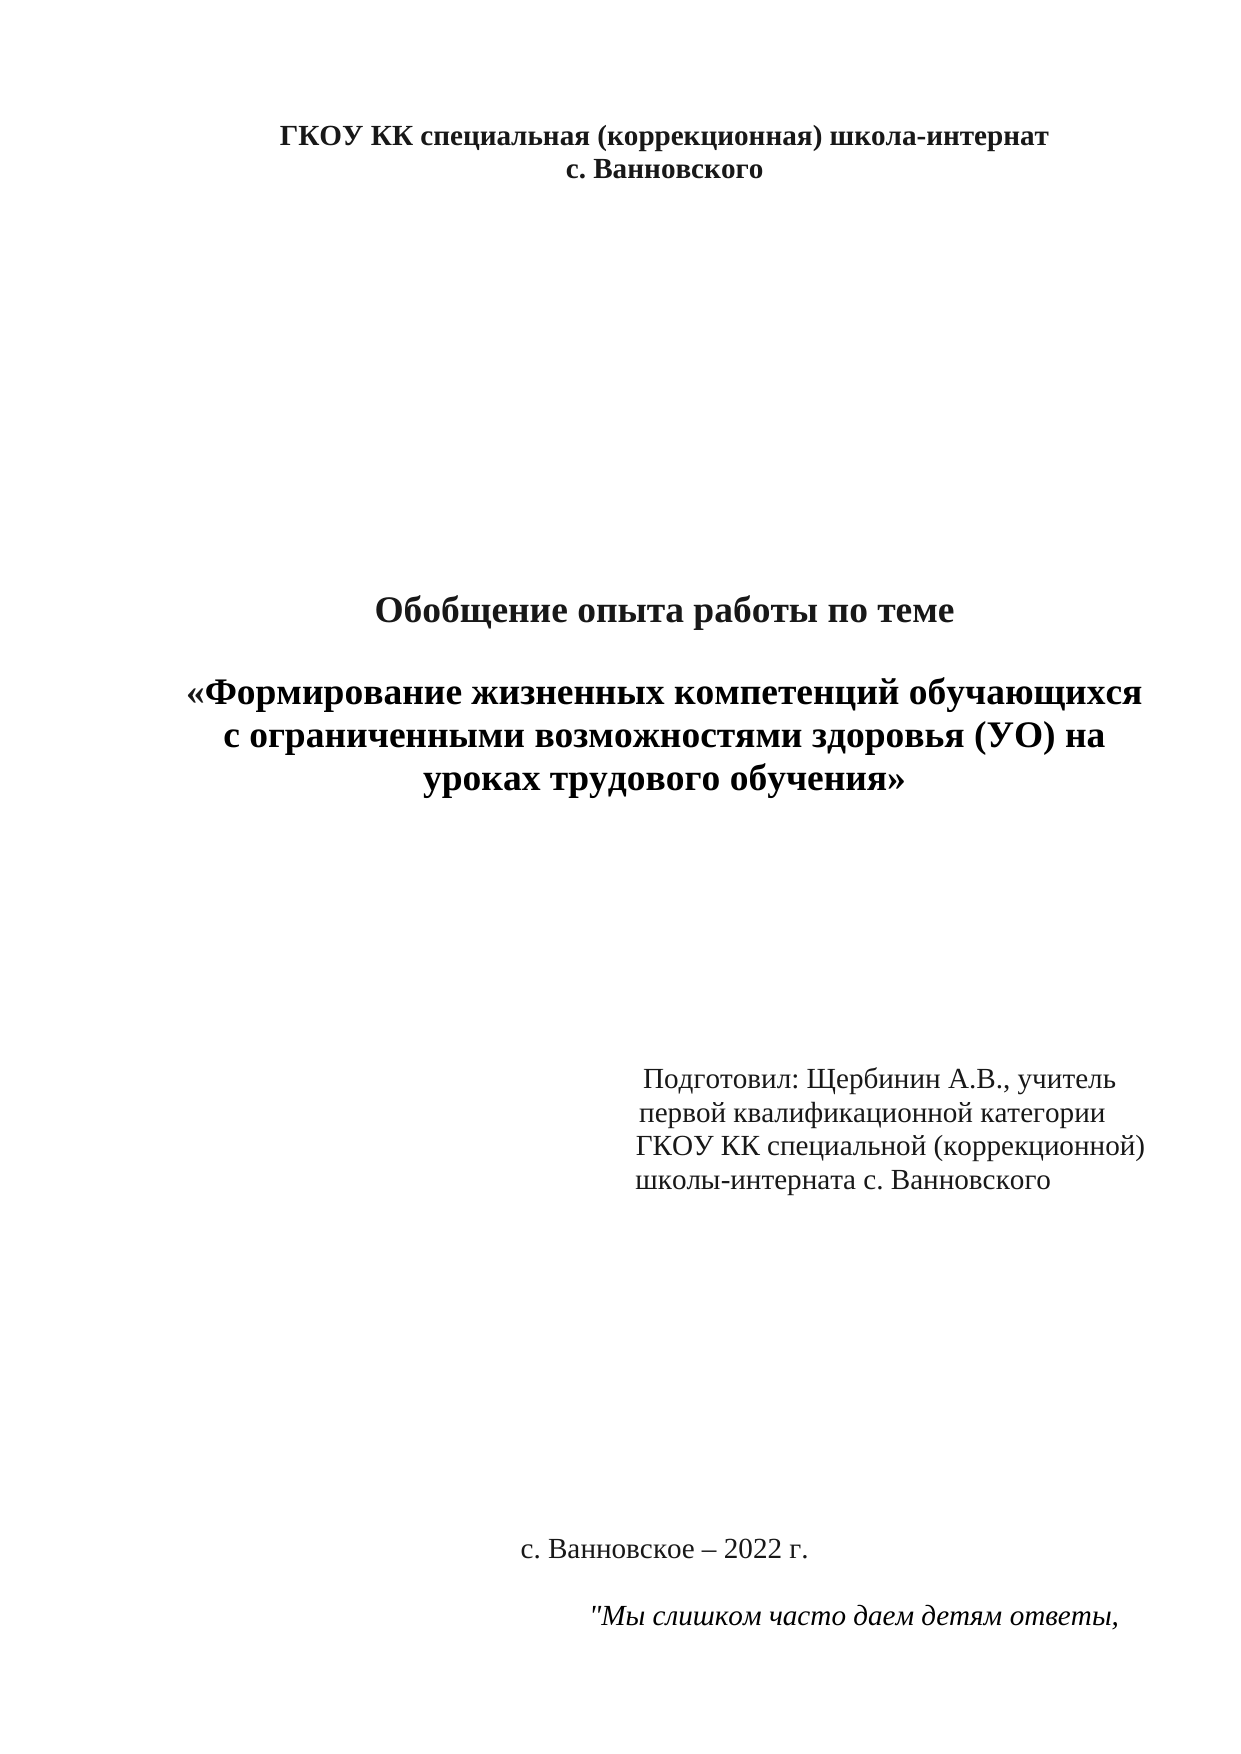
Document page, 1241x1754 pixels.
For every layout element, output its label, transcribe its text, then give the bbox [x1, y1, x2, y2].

text первой квалификационной категории [177, 1095, 1152, 1128]
text ГКОУ КК специальной (коррекционной) [177, 1128, 1152, 1162]
text Обобщение опыта работы по теме [177, 588, 1152, 631]
text "Мы слишком часто даем детям ответы, [177, 1598, 1152, 1632]
text Подготовил: Щербинин А.В., учитель [177, 1061, 1152, 1095]
text школы-интерната с. Ванновского [177, 1162, 1152, 1196]
text ГКОУ КК специальная (коррекционная) школа-интернат [177, 118, 1152, 152]
text с. Ванновское – 2022 г. [177, 1531, 1152, 1564]
text с. Ванновского [177, 152, 1152, 185]
text «Формирование жизненных компетенций обучающихся с ограниченными возможностями здоровья (УО) на уроках трудового обучения» [177, 669, 1152, 798]
